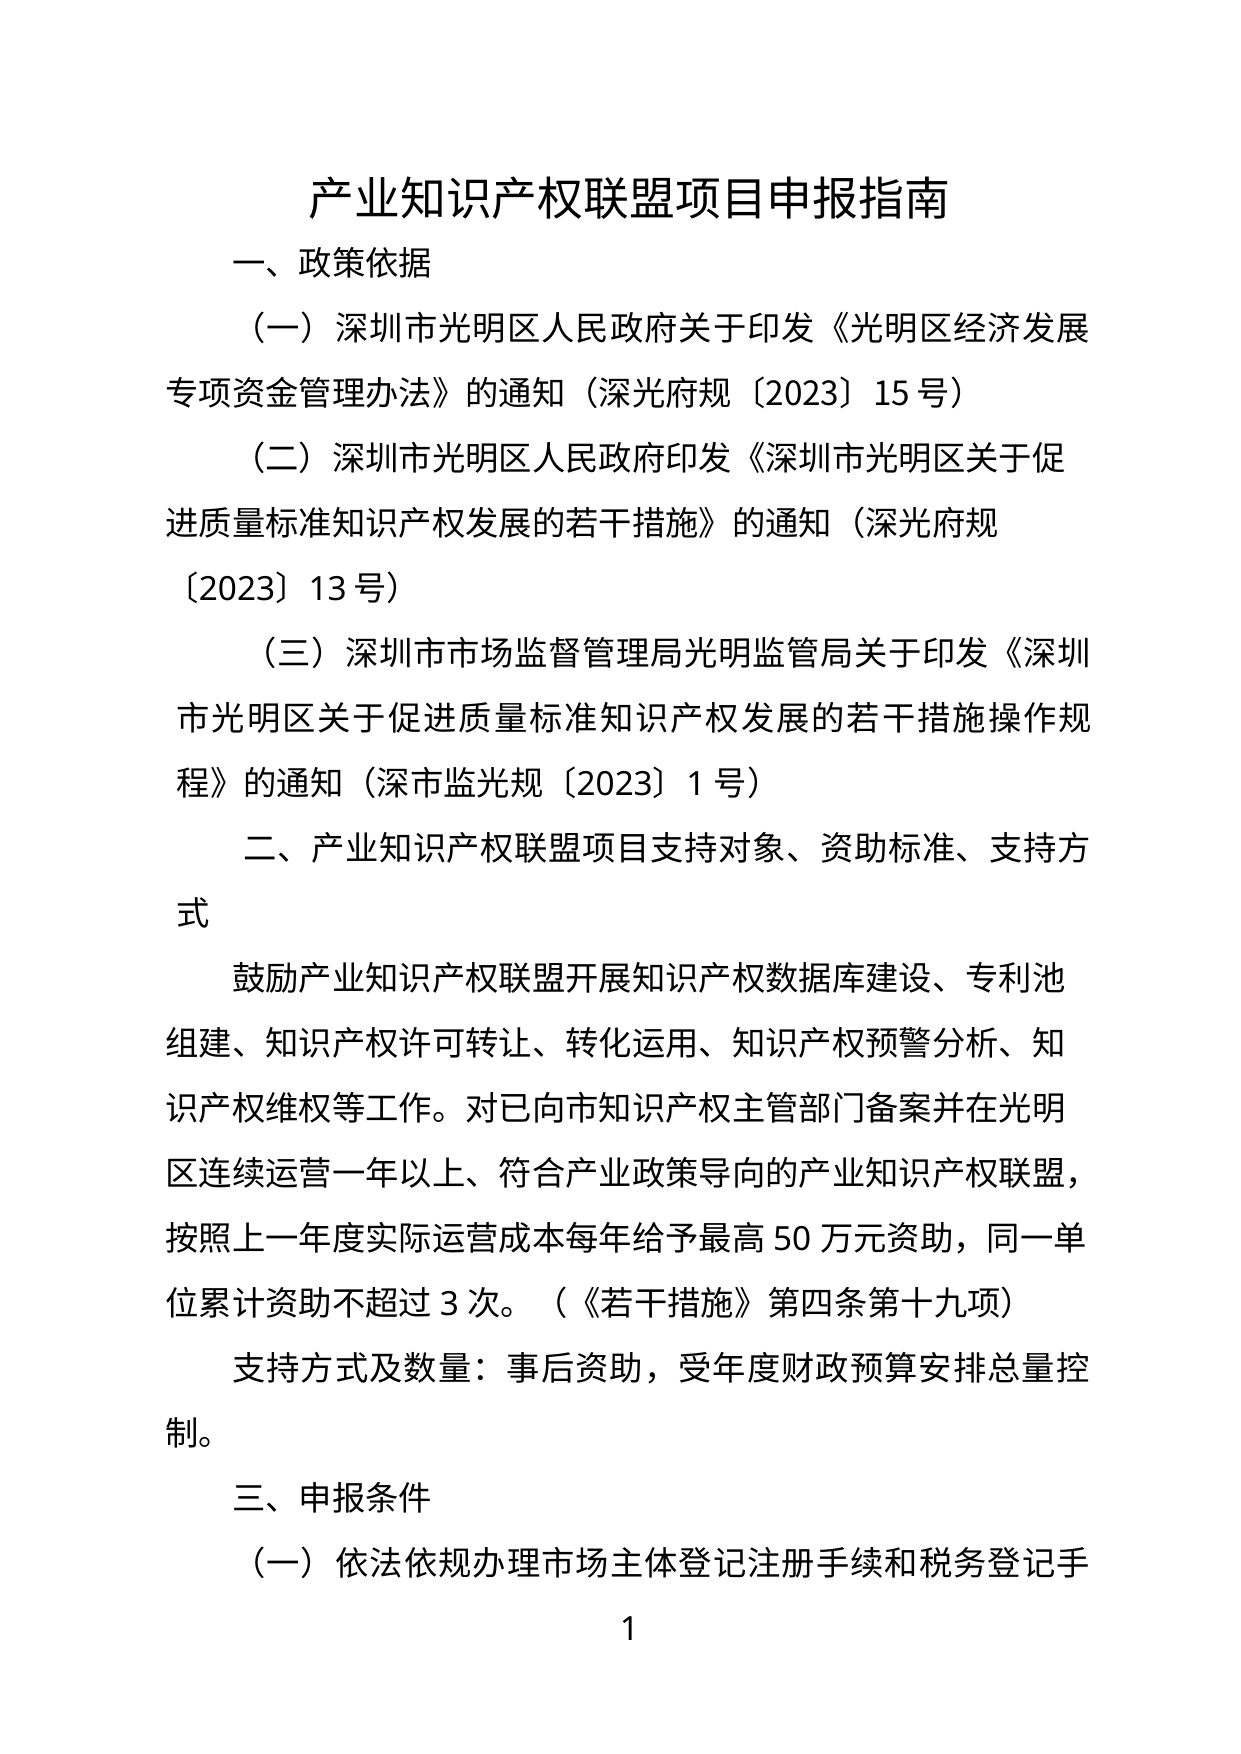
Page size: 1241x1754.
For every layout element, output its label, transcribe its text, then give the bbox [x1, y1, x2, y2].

text 产业知识产权联盟项目申报指南 [165, 162, 1093, 228]
text （三）深圳市市场监督管理局光明监管局关于印发《深圳市光明区关于促进质量标准知识产权发展的若干措施操作规程》的通知（深市监光规〔2023〕1 号） [176, 618, 1093, 813]
text 三、申报条件 [165, 1463, 1093, 1528]
text （二）深圳市光明区人民政府印发《深圳市光明区关于促进质量标准知识产权发展的若干措施》的通知（深光府规〔2023〕13号） [165, 423, 1093, 618]
list （一）深圳市光明区人民政府关于印发《光明区经济发展专项资金管理办法》的通知（深光府规〔2023〕15号） [165, 293, 1093, 423]
list 政策依据 [165, 228, 1093, 293]
text 支持方式及数量：事后资助，受年度财政预算安排总量控制。 [165, 1333, 1093, 1463]
text 二、产业知识产权联盟项目支持对象、资助标准、支持方式 [176, 813, 1093, 943]
text 鼓励产业知识产权联盟开展知识产权数据库建设、专利池组建、知识产权许可转让、转化运用、知识产权预警分析、知识产权维权等工作。对已向市知识产权主管部门备案并在光明区连续运营一年以上、符合产业政策导向的产业知识产权联盟，按照上一年度实际运营成本每年给予最高 50 万元资助，同一单位累计资助不超过 3 次。（《若干措施》第四条第十九项） [165, 943, 1093, 1333]
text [165, 1528, 1093, 1587]
